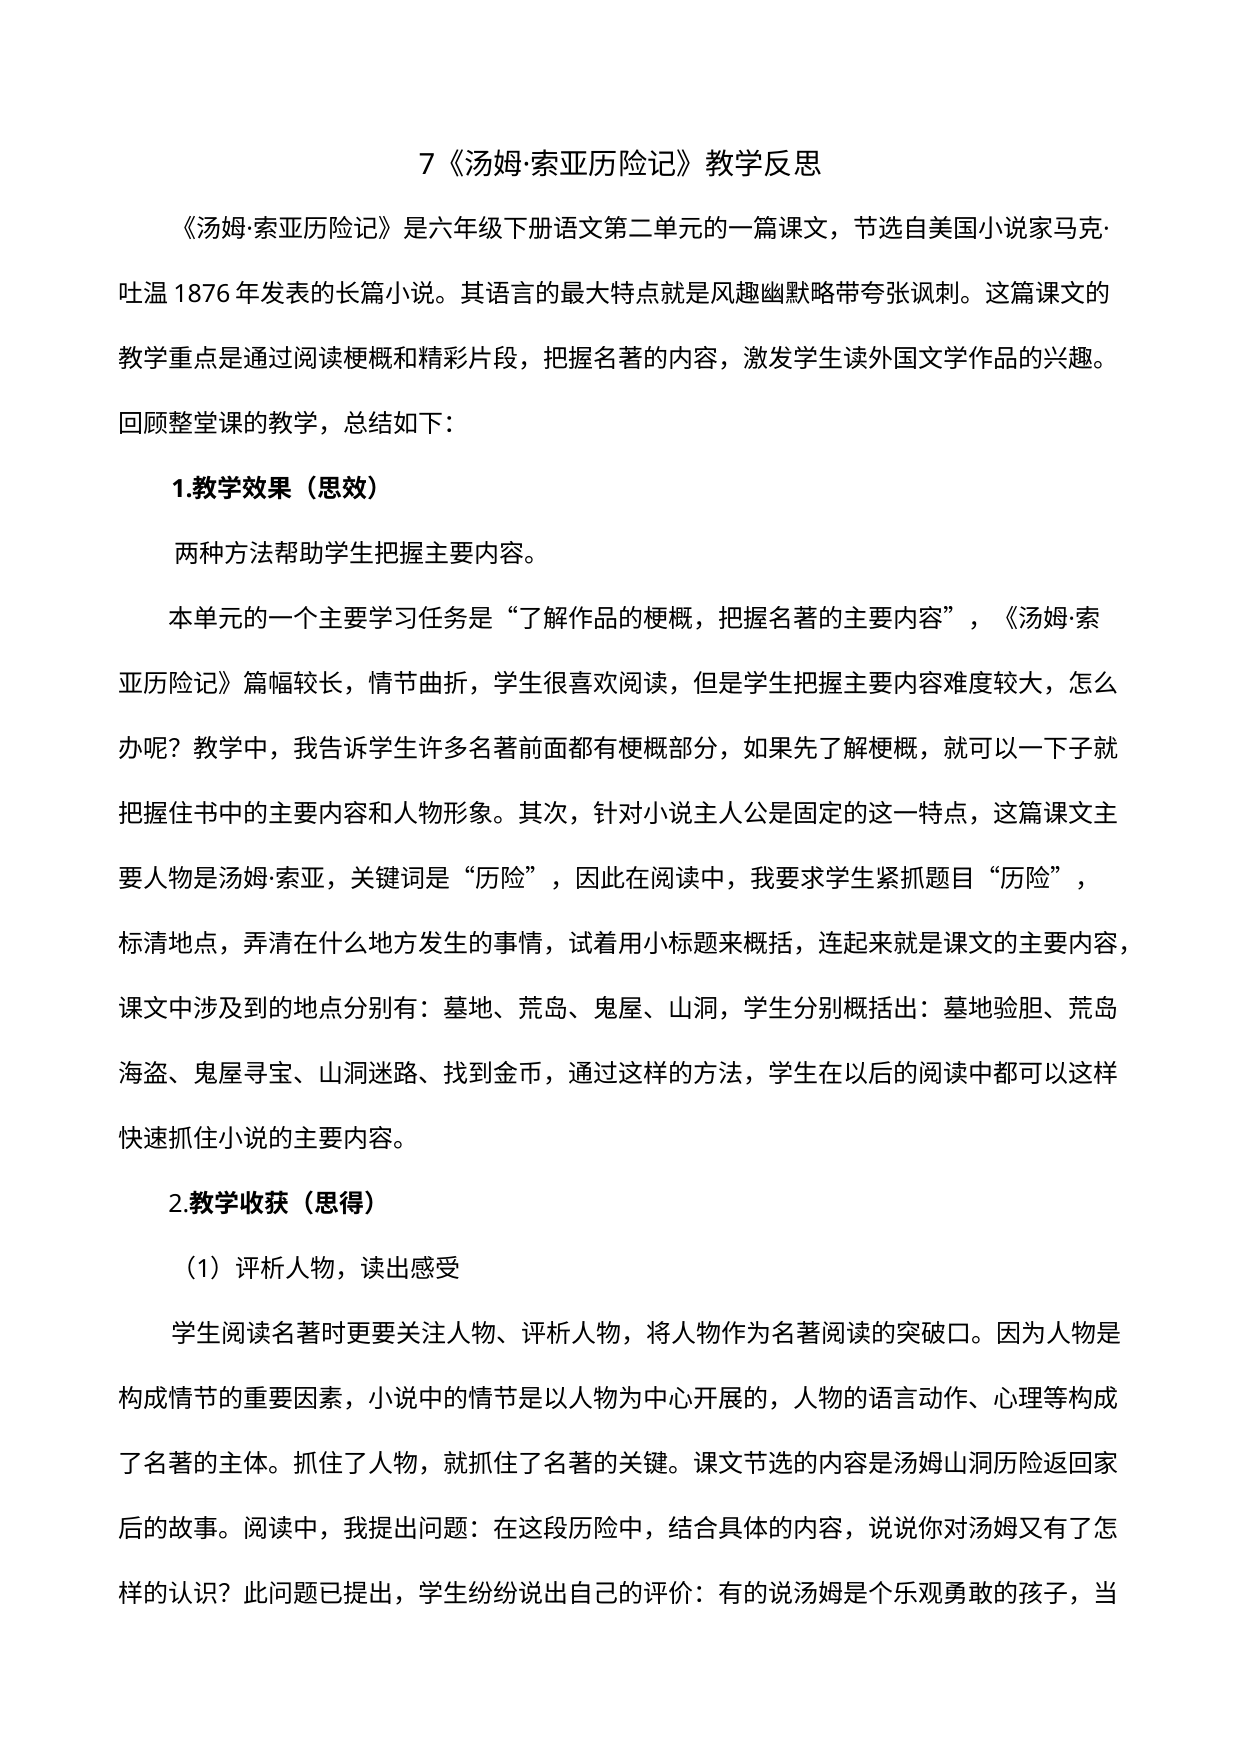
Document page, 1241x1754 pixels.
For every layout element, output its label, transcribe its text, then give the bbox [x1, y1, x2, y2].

text 本单元的一个主要学习任务是“了解作品的梗概，把握名著的主要内容”，《汤姆·索亚历险记》篇幅较长，情节曲折，学生很喜欢阅读，但是学生把握主要内容难度较大，怎么办呢？教学中，我告诉学生许多名著前面都有梗概部分，如果先了解梗概，就可以一下子就把握住书中的主要内容和人物形象。其次，针对小说主人公是固定的这一特点，这篇课文主要人物是汤姆·索亚，关键词是“历险”，因此在阅读中，我要求学生紧抓题目“历险”，标清地点，弄清在什么地方发生的事情，试着用小标题来概括，连起来就是课文的主要内容，课文中涉及到的地点分别有：墓地、荒岛、鬼屋、山洞，学生分别概括出：墓地验胆、荒岛海盗、鬼屋寻宝、山洞迷路、找到金币，通过这样的方法，学生在以后的阅读中都可以这样快速抓住小说的主要内容。 [118, 584, 1122, 1169]
text 两种方法帮助学生把握主要内容。 [118, 519, 1122, 584]
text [118, 1299, 1122, 1624]
text （1）评析人物，读出感受 [118, 1234, 1122, 1299]
text 《汤姆·索亚历险记》是六年级下册语文第二单元的一篇课文，节选自美国小说家马克·吐温1876年发表的长篇小说。其语言的最大特点就是风趣幽默略带夸张讽刺。这篇课文的教学重点是通过阅读梗概和精彩片段，把握名著的内容，激发学生读外国文学作品的兴趣。回顾整堂课的教学，总结如下： [118, 194, 1122, 454]
text 2.教学收获（思得） [118, 1169, 1122, 1234]
text 7《汤姆·索亚历险记》教学反思 [118, 129, 1122, 194]
text 1.教学效果（思效） [118, 454, 1122, 519]
